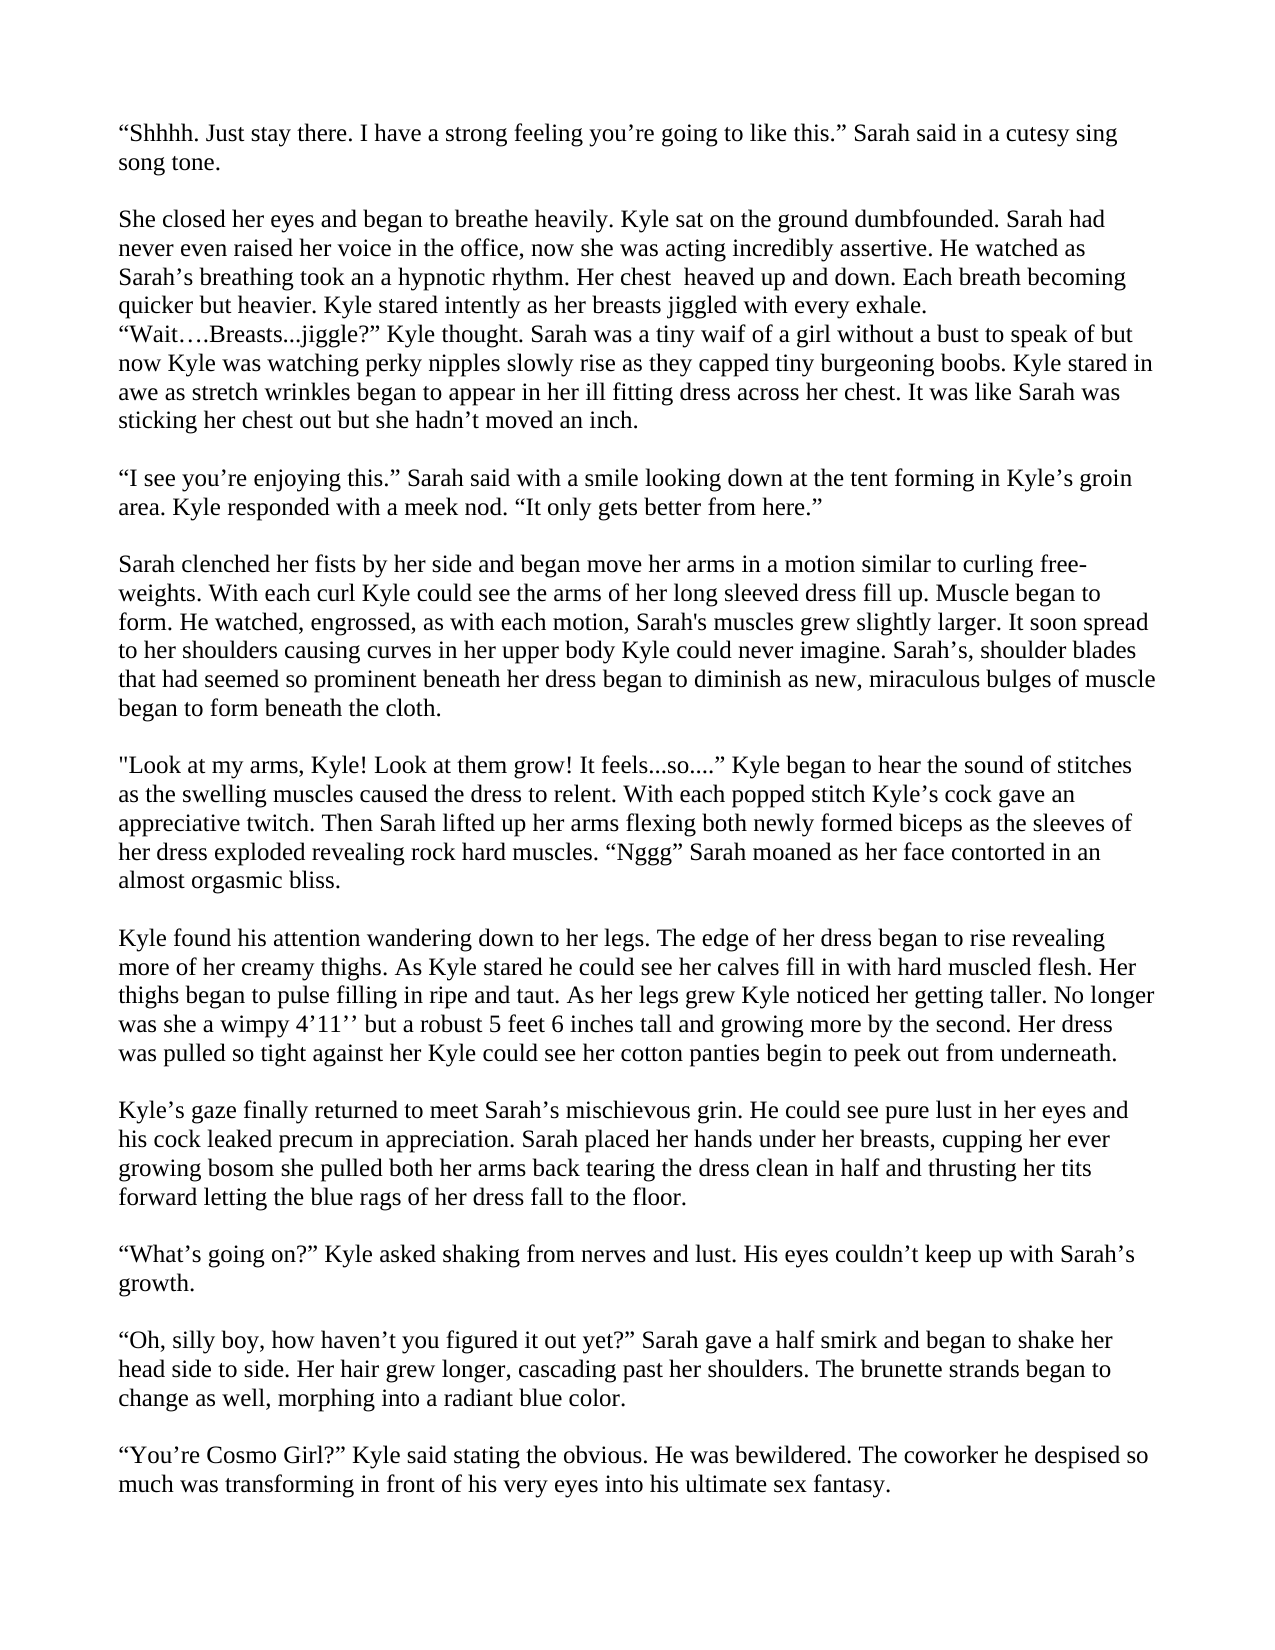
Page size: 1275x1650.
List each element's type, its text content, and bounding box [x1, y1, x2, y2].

text “What’s going on?” Kyle asked shaking from nerves and lust. His eyes couldn’t keep up with Sarah’s growth. [118, 1239, 1157, 1297]
text “Shhhh. Just stay there. I have a strong feeling you’re going to like this.” Sarah said in a cutesy sing song tone. [118, 118, 1157, 176]
text Kyle found his attention wandering down to her legs. The edge of her dress began to rise revealing more of her creamy thighs. As Kyle stared he could see her calves fill in with hard muscled flesh. Her thighs began to pulse filling in ripe and taut. As her legs grew Kyle noticed her getting taller. No longer was she a wimpy 4’11’’ but a robust 5 feet 6 inches tall and growing more by the second. Her dress was pulled so tight against her Kyle could see her cotton panties begin to peek out from underneath. [118, 923, 1157, 1067]
text "Look at my arms, Kyle! Look at them grow! It feels...so....” Kyle began to hear the sound of stitches as the swelling muscles caused the dress to relent. With each popped stitch Kyle’s cock gave an appreciative twitch. Then Sarah lifted up her arms flexing both newly formed biceps as the sleeves of her dress exploded revealing rock hard muscles. “Nggg” Sarah moaned as her face contorted in an almost orgasmic bliss. [118, 751, 1157, 894]
text She closed her eyes and began to breathe heavily. Kyle sat on the ground dumbfounded. Sarah had never even raised her voice in the office, now she was acting incredibly assertive. He watched as Sarah’s breathing took an a hypnotic rhythm. Her chest heaved up and down. Each breath becoming quicker but heavier. Kyle stared intently as her breasts jiggled with every exhale. “Wait….Breasts...jiggle?” Kyle thought. Sarah was a tiny waif of a girl without a bust to speak of but now Kyle was watching perky nipples slowly rise as they capped tiny burgeoning boobs. Kyle stared in awe as stretch wrinkles began to appear in her ill fitting dress across her chest. It was like Sarah was sticking her chest out but she hadn’t moved an inch. [118, 204, 1157, 434]
text “You’re Cosmo Girl?” Kyle said stating the obvious. He was bewildered. The coworker he despised so much was transforming in front of his very eyes into his ultimate sex fantasy. [118, 1441, 1157, 1498]
text “I see you’re enjoying this.” Sarah said with a smile looking down at the tent forming in Kyle’s groin area. Kyle responded with a meek nod. “It only gets better from here.” [118, 463, 1157, 521]
text “Oh, silly boy, how haven’t you figured it out yet?” Sarah gave a half smirk and began to shake her head side to side. Her hair grew longer, cascading past her shoulders. The brunette strands began to change as well, morphing into a radiant blue color. [118, 1326, 1157, 1412]
text Kyle’s gaze finally returned to meet Sarah’s mischievous grin. He could see pure lust in her eyes and his cock leaked precum in appreciation. Sarah placed her hands under her breasts, cupping her ever growing bosom she pulled both her arms back tearing the dress clean in half and thrusting her tits forward letting the blue rags of her dress fall to the floor. [118, 1096, 1157, 1211]
text Sarah clenched her fists by her side and began move her arms in a motion similar to curling free-weights. With each curl Kyle could see the arms of her long sleeved dress fill up. Muscle began to form. He watched, engrossed, as with each motion, Sarah's muscles grew slightly larger. It soon spread to her shoulders causing curves in her upper body Kyle could never imagine. Sarah’s, shoulder blades that had seemed so prominent beneath her dress began to diminish as new, miraculous bulges of muscle began to form beneath the cloth. [118, 549, 1157, 722]
